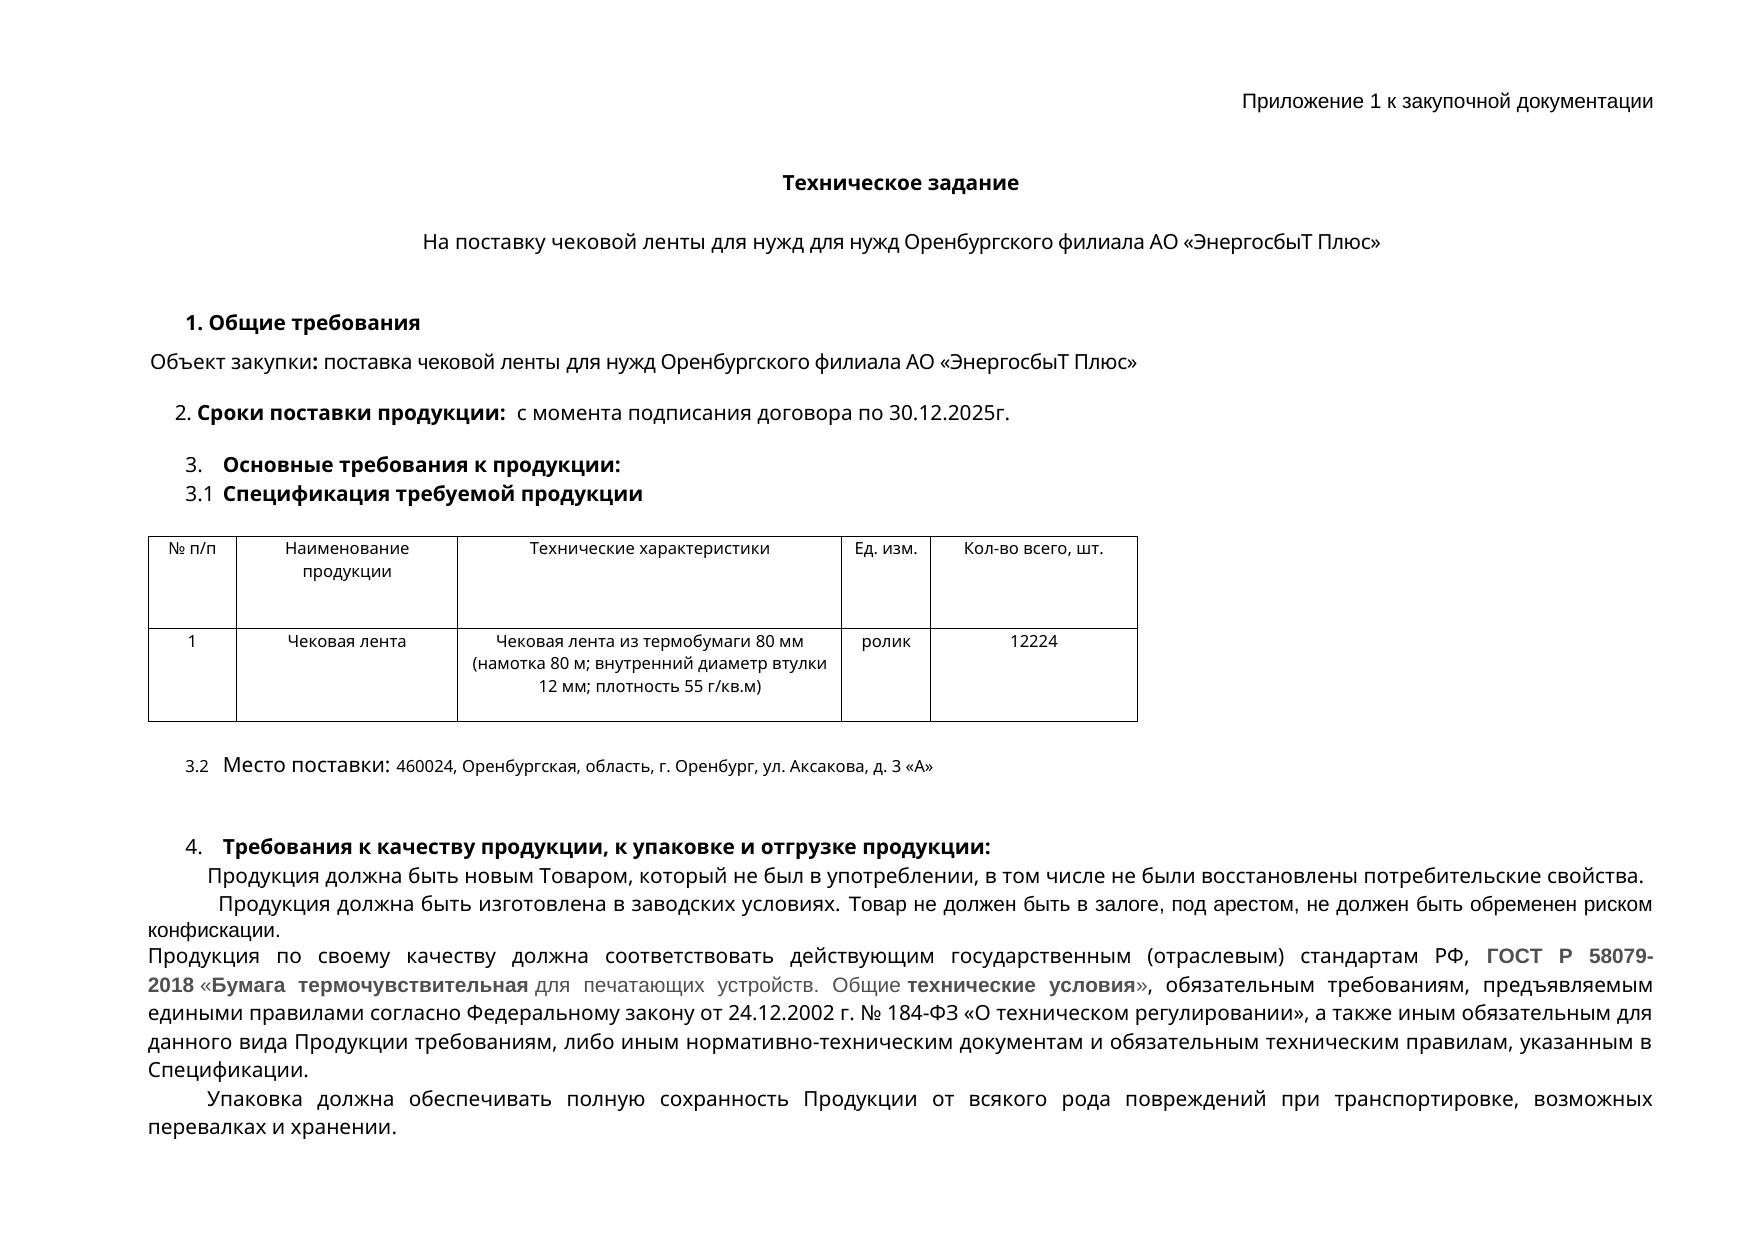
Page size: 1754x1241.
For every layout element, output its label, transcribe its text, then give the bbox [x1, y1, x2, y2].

text Объект закупки: поставка чековой ленты для нужд Оренбургского филиала АО «ЭнергосбыТ Плюс» [150, 349, 1654, 374]
text Продукция должна быть изготовлена в заводских условиях. Товар не должен быть в залоге, под арестом, не должен быть обременен риском конфискации. [148, 889, 1654, 942]
list Место поставки: 460024, Оренбургская, область, г. Оренбург, ул. Аксакова, д. 3 «А» [185, 750, 1654, 778]
table_header Кол-во всего, шт. [931, 537, 1137, 628]
table_header Наименование продукции [237, 537, 457, 628]
table_cell Чековая лента из термобумаги 80 мм (намотка 80 м; внутренний диаметр втулки 12 мм; плотность 55 г/кв.м) [458, 629, 841, 721]
list Требования к качеству продукции, к упаковке и отгрузке продукции: [185, 832, 1654, 861]
table_cell Чековая лента [237, 629, 457, 721]
text 1. Общие требования [185, 308, 1654, 337]
text Приложение 1 к закупочной документации [148, 89, 1654, 113]
list Основные требования к продукции: [185, 451, 1604, 479]
table_header Технические характеристики [458, 537, 841, 628]
table_header Ед. изм. [842, 537, 930, 628]
text Продукция должна быть новым Товаром, который не был в употреблении, в том числе не были восстановлены потребительские свойства. [148, 861, 1654, 889]
text Продукция по своему качеству должна соответствовать действующим государственным (отраслевым) стандартам РФ, ГОСТ Р 58079-2018 «Бумага термочувствительная для печатающих устройств. Общие технические условия», обязательным требованиям, предъявляемым едиными правилами согласно Федеральному закону от 24.12.2002 г. № 184-ФЗ «О техническом регулировании», а также иным обязательным для данного вида Продукции требованиям, либо иным нормативно-техническим документам и обязательным техническим правилам, указанным в Спецификации. [148, 942, 1654, 1084]
list Спецификация требуемой продукции [185, 479, 1604, 507]
text Техническое задание [148, 168, 1654, 196]
text На поставку чековой ленты для нужд для нужд Оренбургского филиала АО «ЭнергосбыТ Плюс» [150, 229, 1654, 254]
table_cell ролик [842, 629, 930, 721]
table_header № п/п [149, 537, 236, 628]
table_cell 12224 [931, 629, 1137, 721]
table_cell 1 [149, 629, 236, 721]
text 2. Сроки поставки продукции: с момента подписания договора по 30.12.2025г. [150, 400, 1654, 425]
text Упаковка должна обеспечивать полную сохранность Продукции от всякого рода повреждений при транспортировке, возможных перевалках и хранении. [148, 1084, 1654, 1141]
